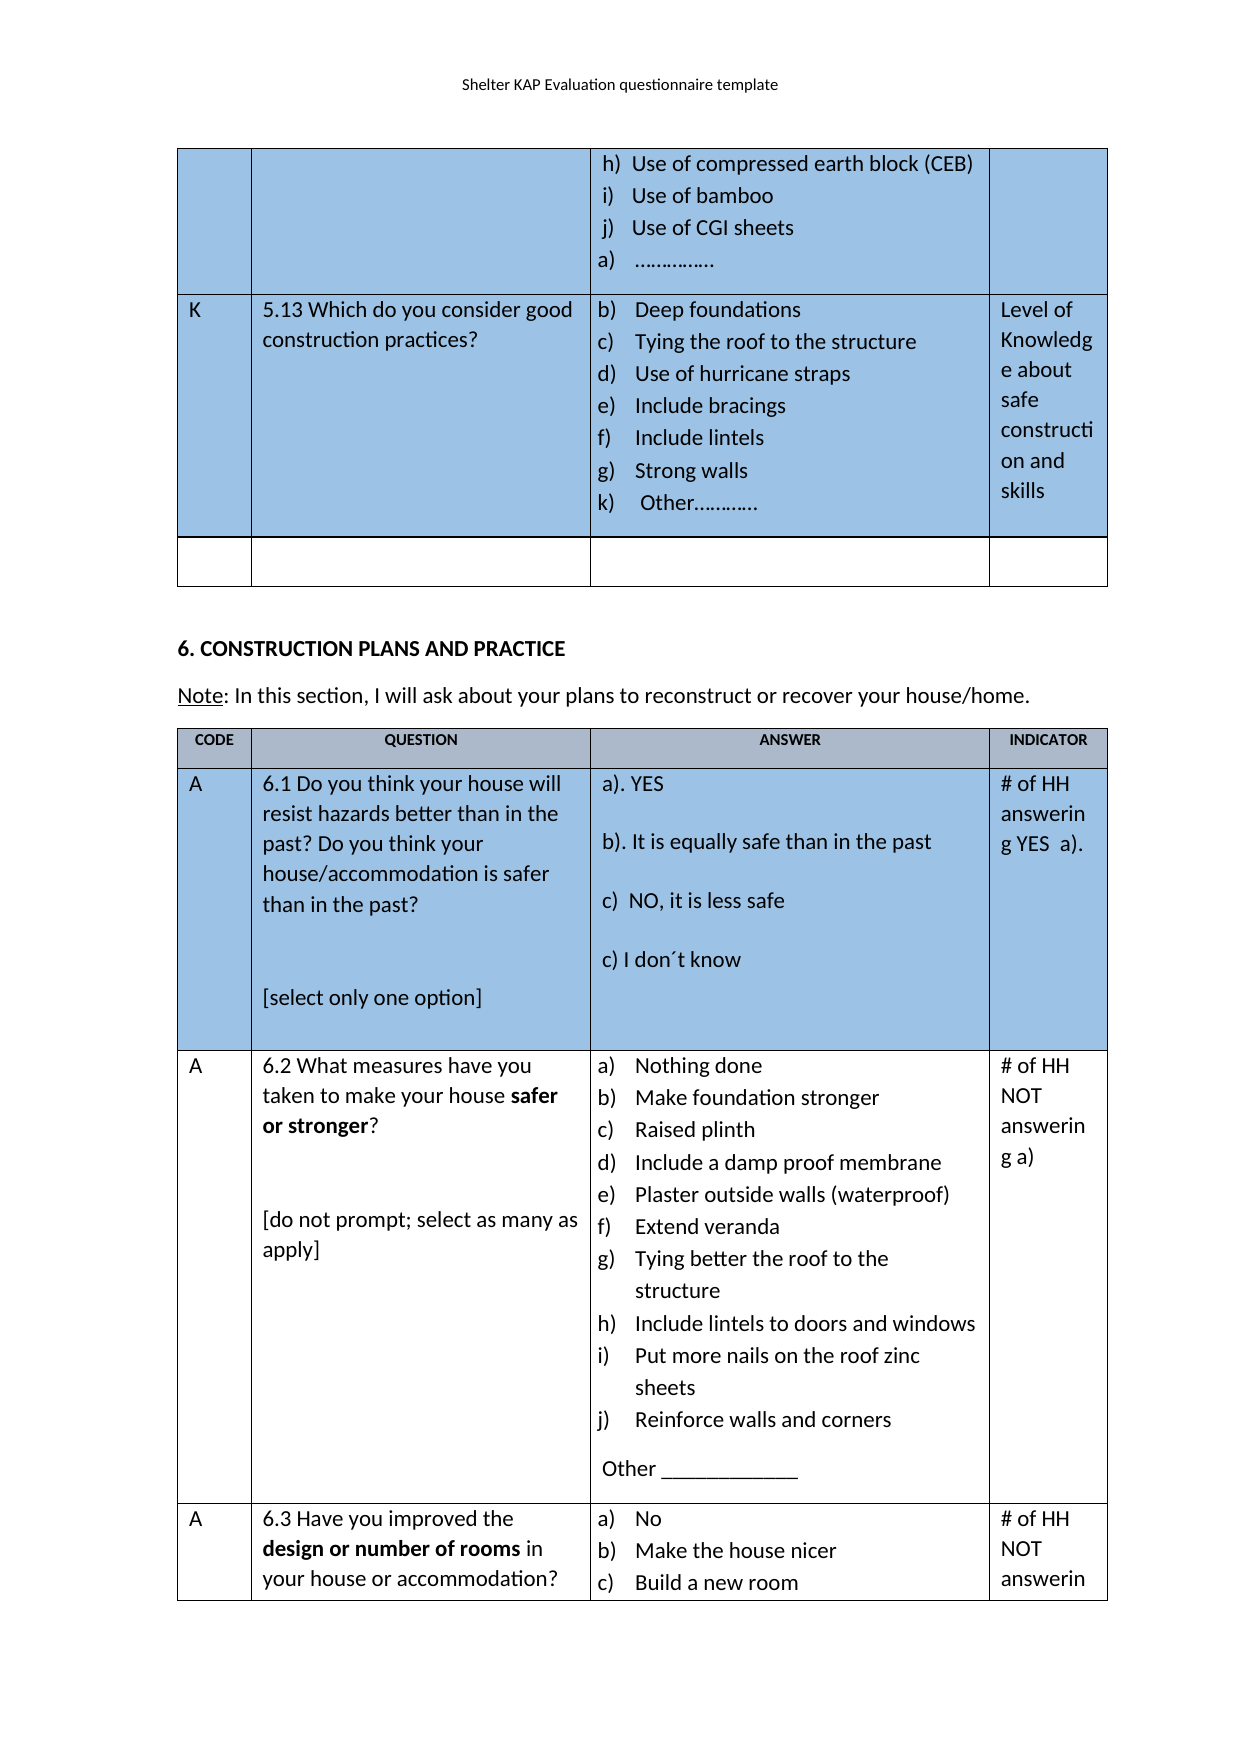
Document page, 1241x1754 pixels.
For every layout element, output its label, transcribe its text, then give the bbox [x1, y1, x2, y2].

table_header CODE [178, 729, 251, 768]
table_cell A [178, 769, 251, 1050]
table_cell a). YES b). It is equally safe than in the past c) NO, it is less safe c) I don´t know [591, 769, 989, 1050]
table_header ANSWER [591, 729, 989, 768]
table_cell [591, 538, 989, 586]
table_cell [990, 538, 1107, 586]
table_header QUESTION [252, 729, 590, 768]
table_cell A [178, 1504, 251, 1600]
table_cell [252, 1504, 590, 1600]
table_cell A [178, 1051, 251, 1503]
table_cell K [178, 149, 251, 294]
table_cell # of HH answering YES a). [990, 769, 1107, 1050]
table_cell K [178, 295, 251, 536]
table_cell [252, 149, 590, 294]
text Note: In this section, I will ask about your plans to reconstruct or recover your house/home. [177, 681, 1063, 709]
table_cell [591, 1504, 989, 1600]
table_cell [591, 149, 989, 294]
table_cell 5.13 Which do you consider good construction practices? [252, 295, 590, 536]
table_cell Deep foundations Tying the roof to the structure Use of hurricane straps Include bracings Include lintels Strong walls Other………… [591, 295, 989, 536]
table_cell Nothing done Make foundation stronger Raised plinth Include a damp proof membrane Plaster outside walls (waterproof) Extend veranda Tying better the roof to the structure Include lintels to doors and windows Put more nails on the roof zinc sheets Reinforce walls and corners Other ____________ [591, 1051, 989, 1503]
table_cell # of HH NOT answering a) [990, 1051, 1107, 1503]
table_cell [990, 149, 1107, 294]
text 6. CONSTRUCTION PLANS AND PRACTICE [177, 634, 1063, 662]
table_cell 6.2 What measures have you taken to make your house safer or stronger? [do not prompt; select as many as apply] [252, 1051, 590, 1503]
table_header INDICATOR [990, 729, 1107, 768]
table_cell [990, 1504, 1107, 1600]
table_cell [252, 538, 590, 586]
table_cell 6.1 Do you think your house will resist hazards better than in the past? Do you think your house/accommodation is safer than in the past? [select only one option] [252, 769, 590, 1050]
table_cell Level of Knowledge about safe construction and skills [990, 295, 1107, 536]
table_cell [178, 538, 251, 586]
